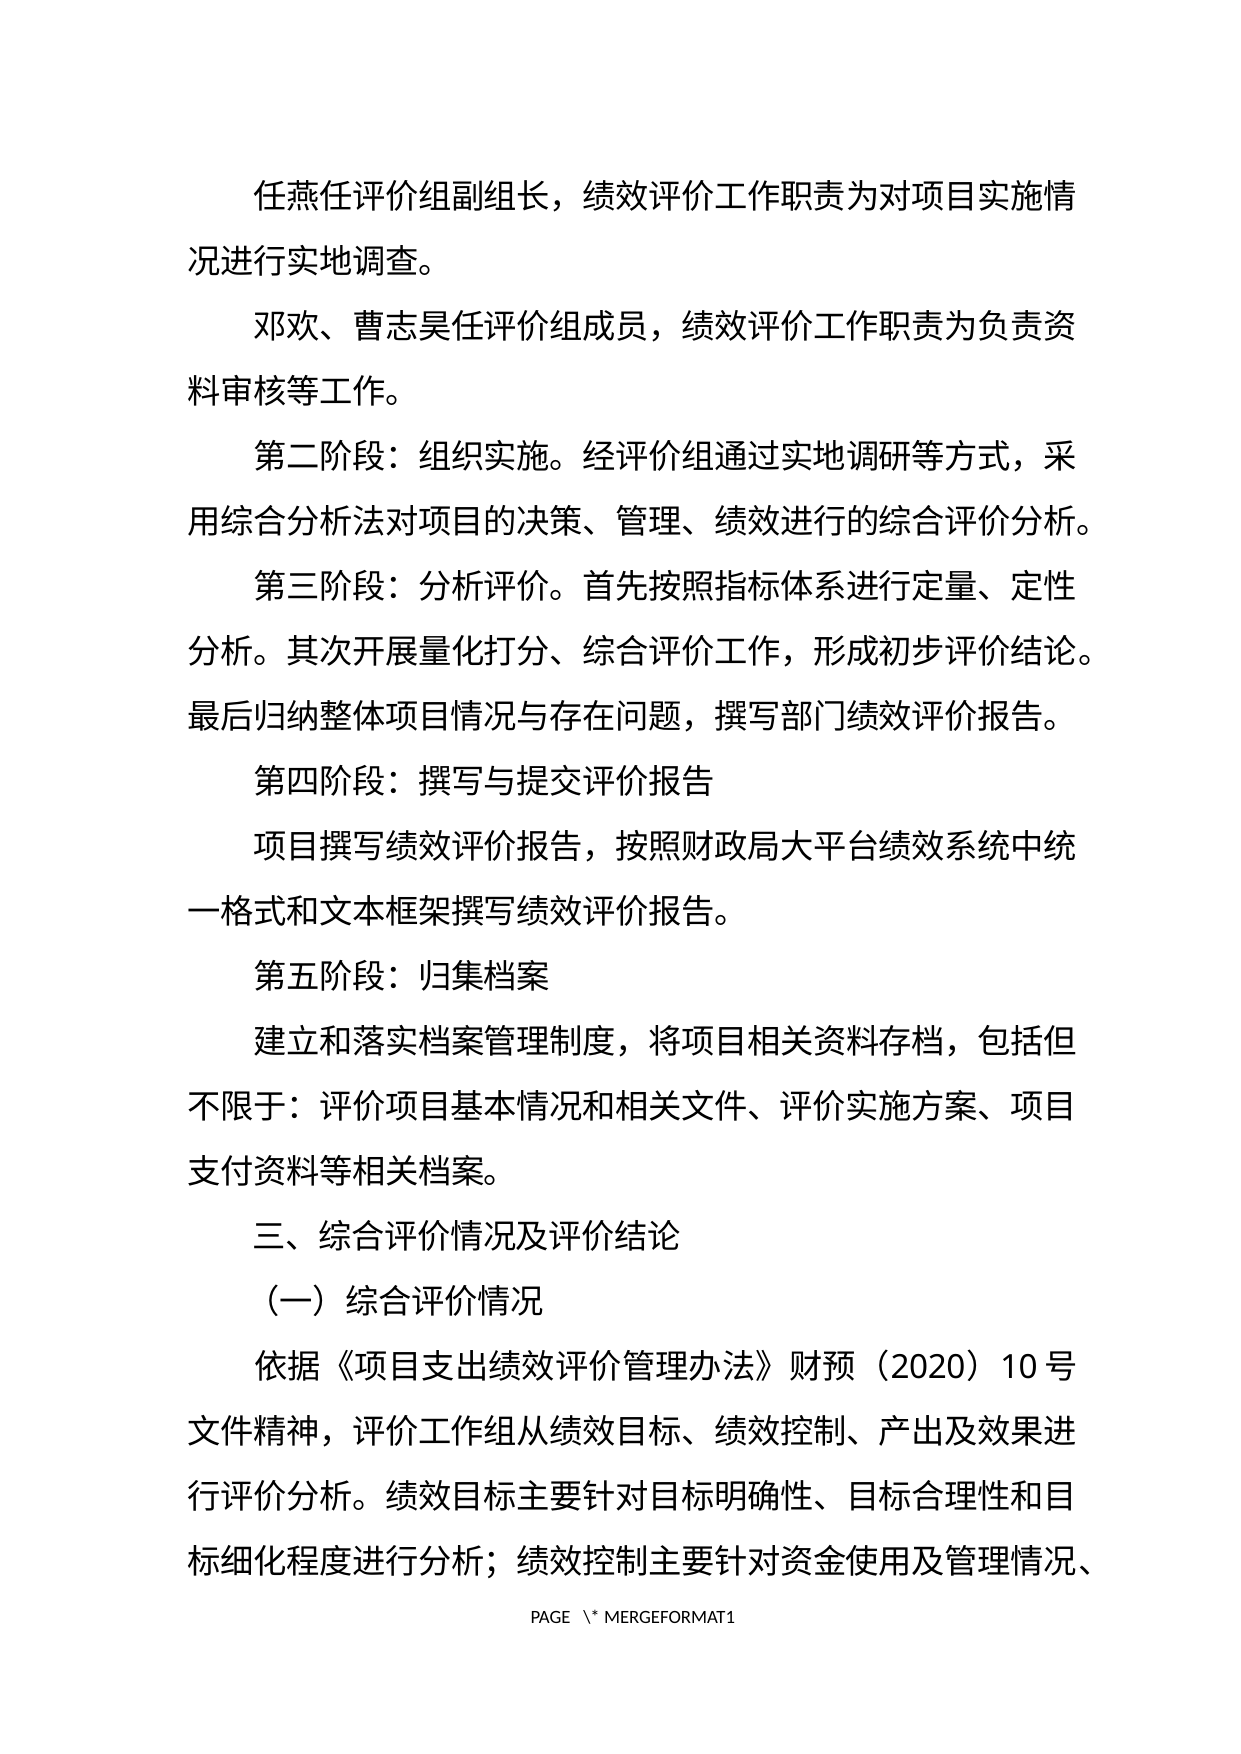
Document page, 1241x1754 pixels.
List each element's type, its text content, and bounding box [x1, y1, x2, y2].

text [187, 162, 1078, 1202]
text 三、综合评价情况及评价结论 [187, 1202, 1078, 1267]
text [187, 1267, 1078, 1592]
